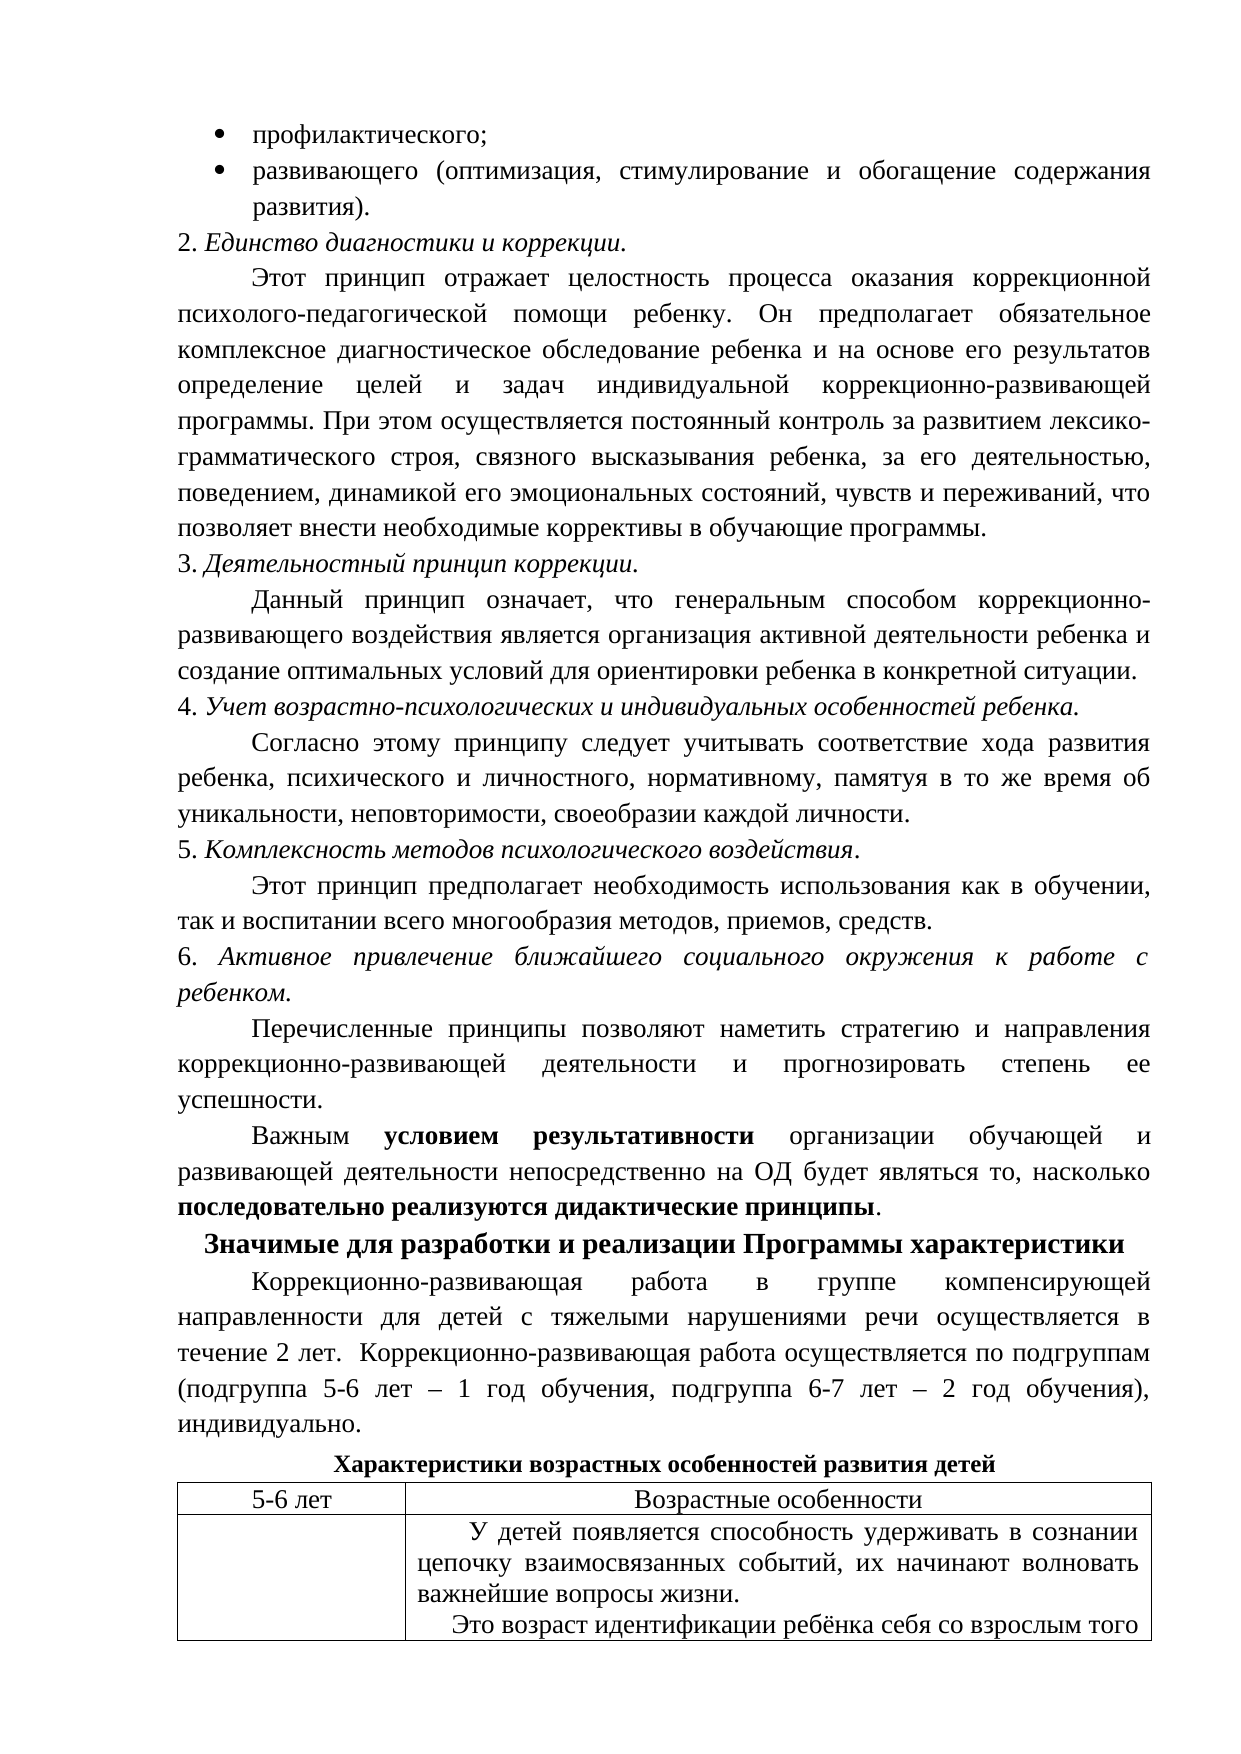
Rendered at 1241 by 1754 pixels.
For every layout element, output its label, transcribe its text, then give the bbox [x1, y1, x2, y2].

text 5. Комплексность методов психологического воздействия. [177, 833, 1152, 864]
text 4. Учет возрастно-психологических и индивидуальных особенностей ребенка. [177, 690, 1152, 721]
text Данный принцип означает, что генеральным способом коррекционно-развивающего воздействия является организация активной деятельности ребенка и создание оптимальных условий для ориентировки ребенка в конкретной ситуации. [177, 583, 1152, 686]
text Этот принцип предполагает необходимость использования как в обучении, так и воспитании всего многообразия методов, приемов, средств. [177, 869, 1152, 936]
text 3. Деятельностный принцип коррекции. [177, 547, 1152, 578]
text Согласно этому принципу следует учитывать соответствие хода развития ребенка, психического и личностного, нормативному, памятуя в то же время об уникальности, неповторимости, своеобразии каждой личности. [177, 726, 1152, 828]
table_cell [178, 1515, 405, 1639]
list профилактического; [215, 118, 1152, 149]
text 6. Активное привлечение ближайшего социального окружения к работе с ребенком. [177, 940, 1152, 1007]
table_header Возрастные особенности [406, 1483, 1151, 1514]
text Важным условием результативности организации обучающей и развивающей деятельности непосредственно на ОД будет являться то, насколько последовательно реализуются дидактические принципы. [177, 1119, 1152, 1221]
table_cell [406, 1515, 1151, 1639]
list развивающего (оптимизация, стимулирование и обогащение содержания развития). [215, 154, 1152, 221]
text 2. Единство диагностики и коррекции. [177, 226, 1152, 257]
text Этот принцип отражает целостность процесса оказания коррекционной психолого-педагогической помощи ребенку. Он предполагает обязательное комплексное диагностическое обследование ребенка и на основе его результатов определение целей и задач индивидуальной коррекционно-развивающей программы. При этом осуществляется постоянный контроль за развитием лексико-грамматического строя, связного высказывания ребенка, за его деятельностью, поведением, динамикой его эмоциональных состояний, чувств и переживаний, что позволяет внести необходимые коррективы в обучающие программы. [177, 261, 1152, 543]
text Перечисленные принципы позволяют наметить стратегию и направления коррекционно-развивающей деятельности и прогнозировать степень ее успешности. [177, 1012, 1152, 1114]
text Значимые для разработки и реализации Программы характеристики [177, 1226, 1152, 1259]
text Характеристики возрастных особенностей развития детей [177, 1449, 1152, 1477]
text Коррекционно-развивающая работа в группе компенсирующей направленности для детей с тяжелыми нарушениями речи осуществляется в течение 2 лет. Коррекционно-развивающая работа осуществляется по подгруппам (подгруппа 5-6 лет – 1 год обучения, подгруппа 6-7 лет – 2 год обучения), индивидуально. [177, 1264, 1152, 1439]
table_header 5-6 лет [178, 1483, 405, 1514]
